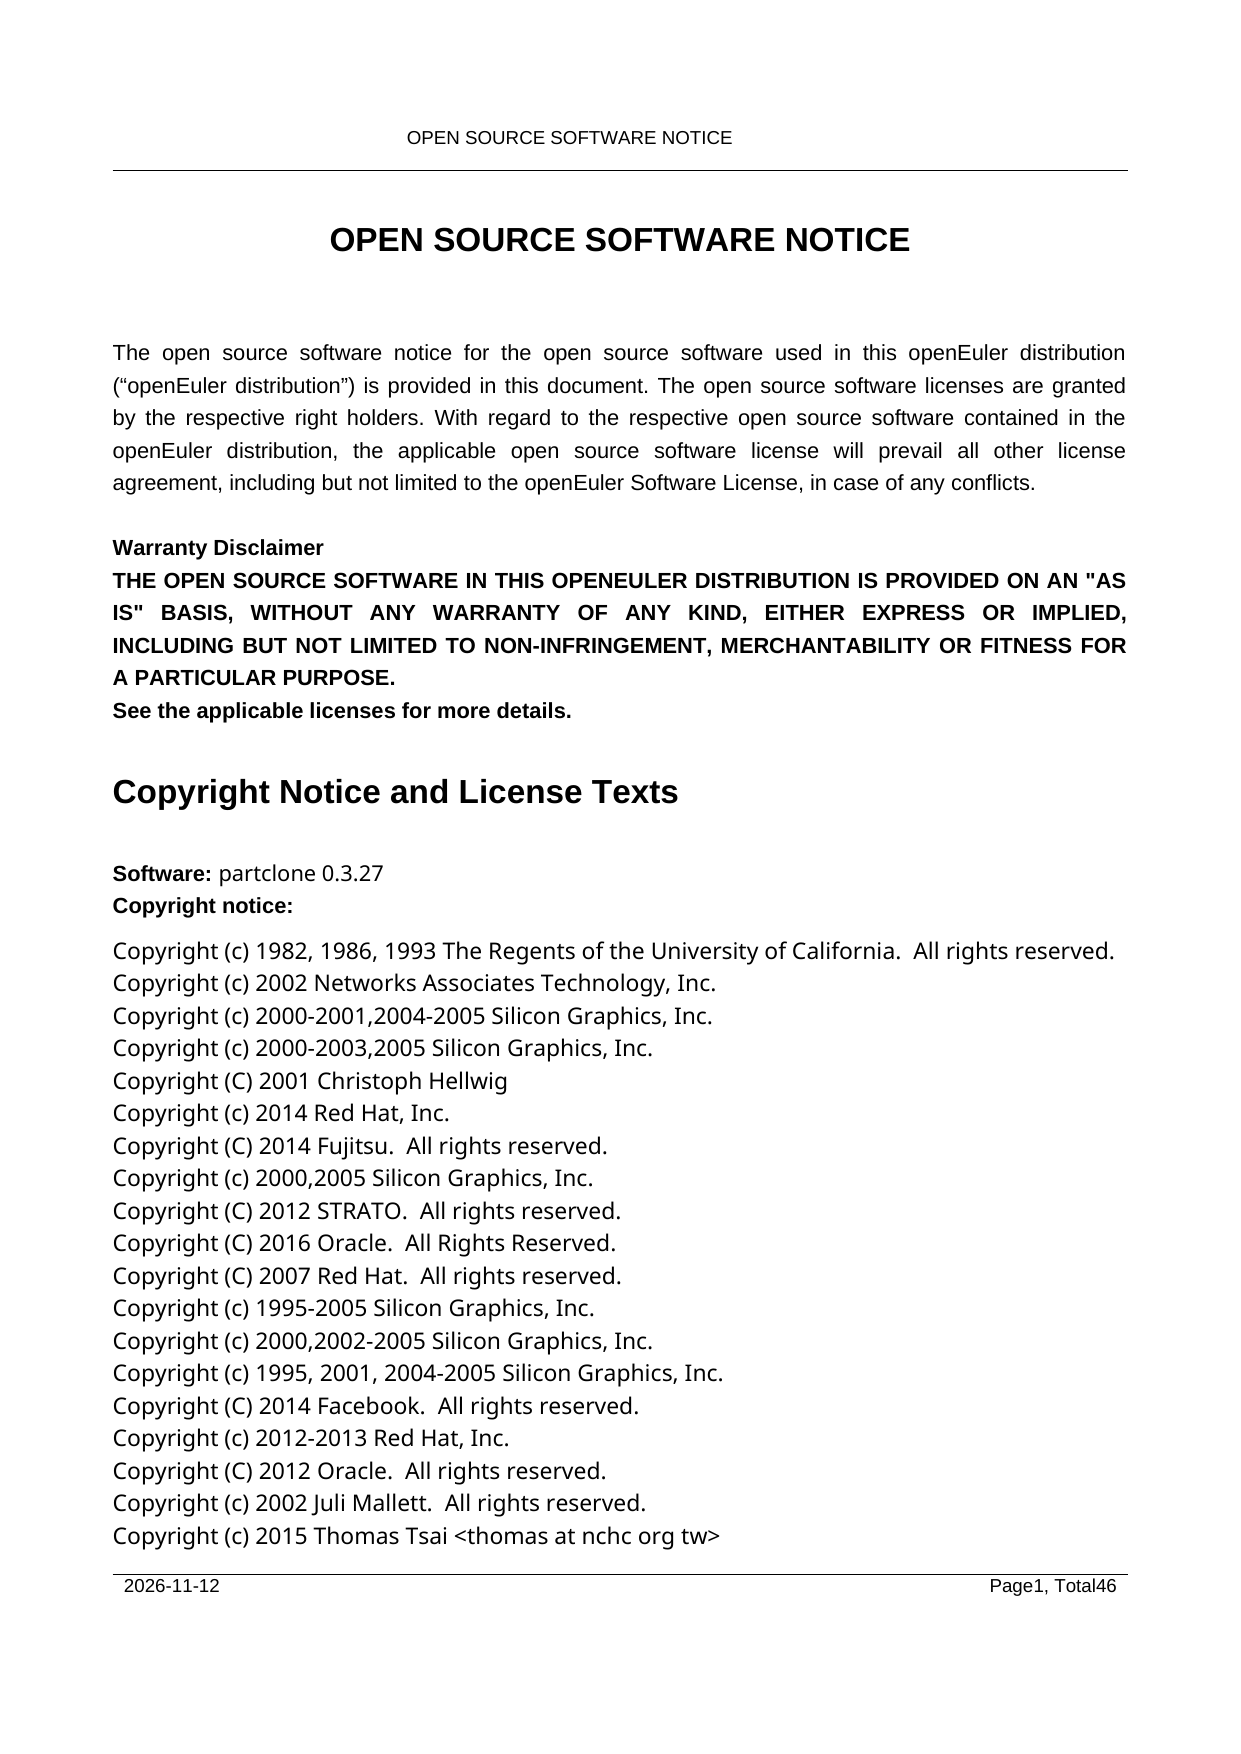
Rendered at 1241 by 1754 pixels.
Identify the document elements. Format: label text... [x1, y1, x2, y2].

text THE OPEN SOURCE SOFTWARE IN THIS OPENEULER DISTRIBUTION IS PROVIDED ON AN "AS IS" BASIS, WITHOUT ANY WARRANTY OF ANY KIND, EITHER EXPRESS OR IMPLIED, INCLUDING BUT NOT LIMITED TO NON-INFRINGEMENT, MERCHANTABILITY OR FITNESS FOR A PARTICULAR PURPOSE. See the applicable licenses for more details. [112, 564, 1128, 726]
text Copyright notice: [112, 889, 1128, 921]
text Warranty Disclaimer [112, 531, 1128, 564]
text Copyright Notice and License Texts [112, 759, 1128, 824]
text The open source software notice for the open source software used in this openEuler distribution (“openEuler distribution”) is provided in this document. The open source software licenses are granted by the respective right holders. With regard to the respective open source software contained in the openEuler distribution, the applicable open source software license will prevail all other license agreement, including but not limited to the openEuler Software License, in case of any conflicts. [112, 336, 1128, 499]
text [112, 934, 1128, 1551]
title Software: partclone 0.3.27 [112, 856, 1128, 889]
text OPEN SOURCE SOFTWARE NOTICE [112, 206, 1128, 271]
